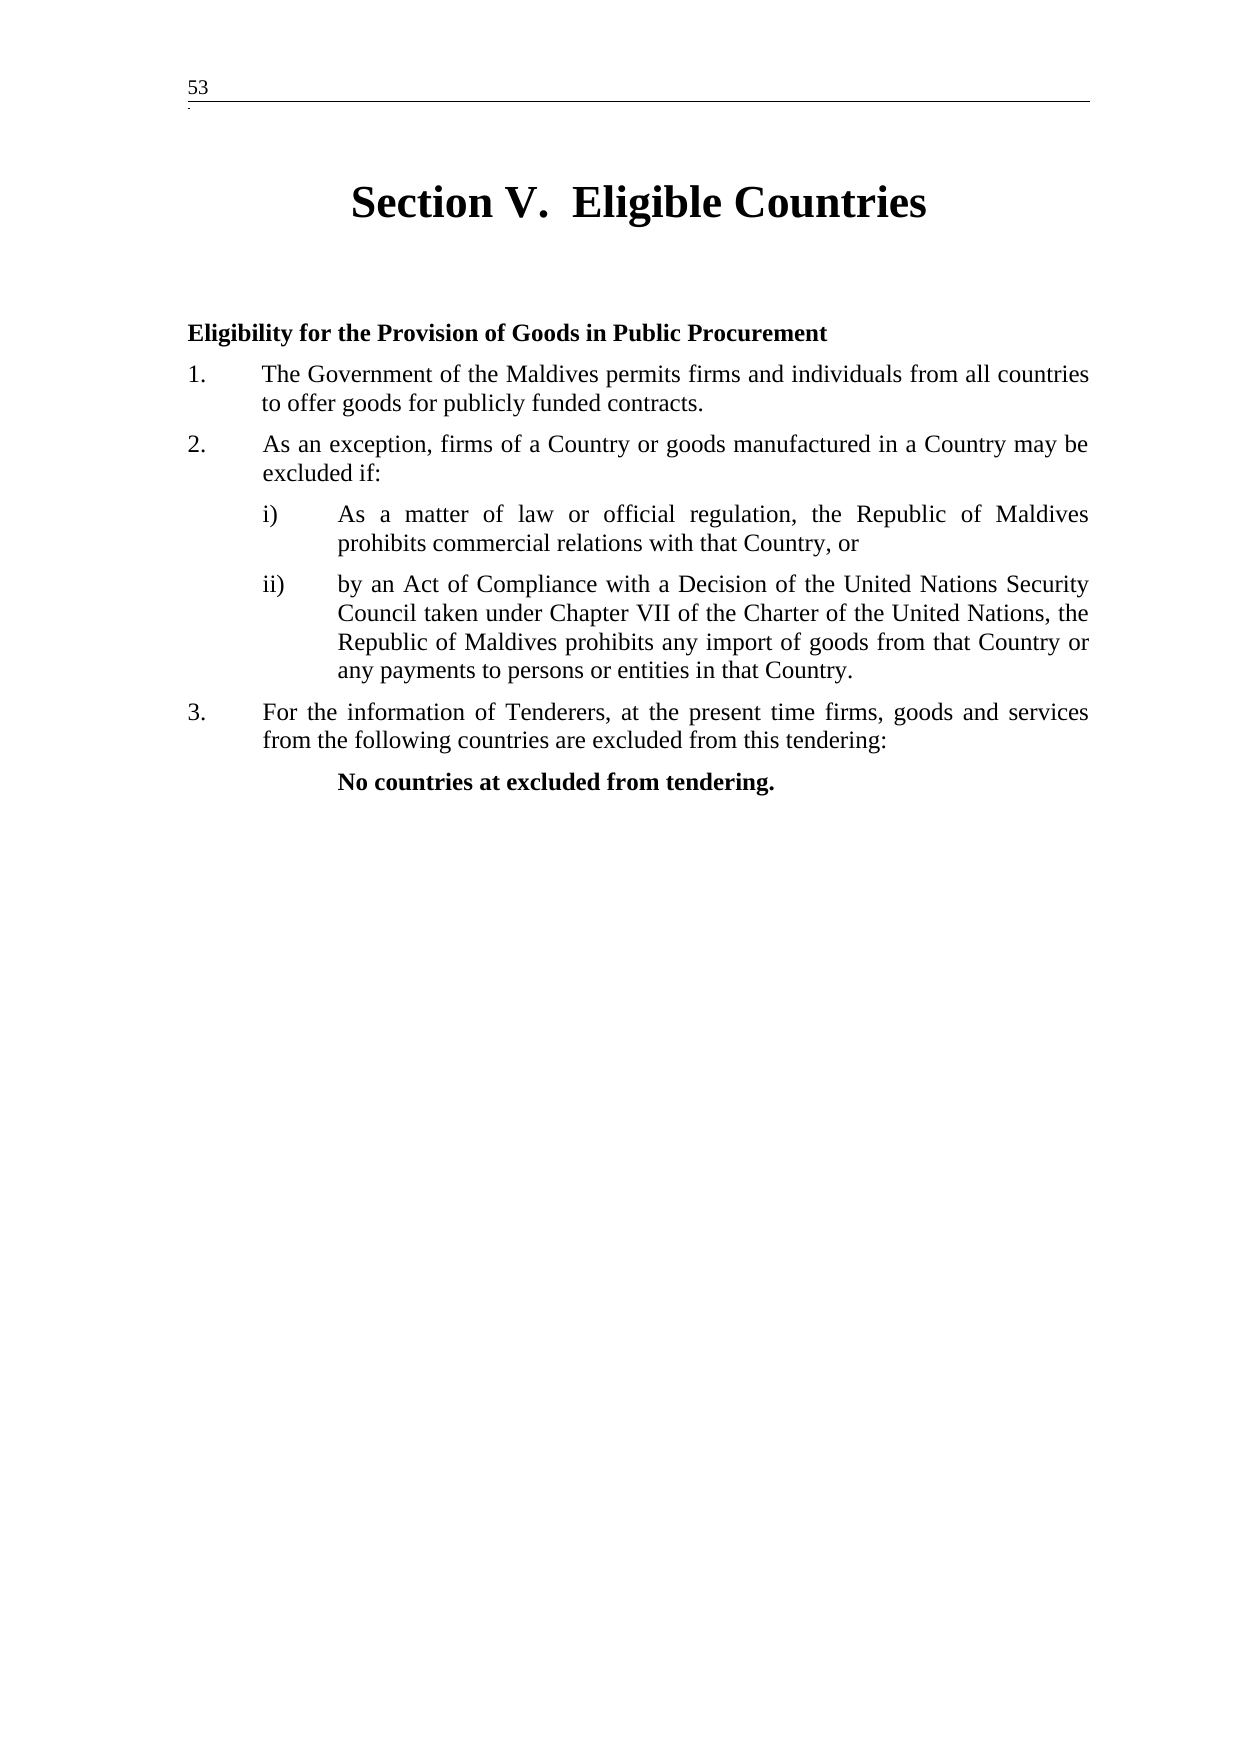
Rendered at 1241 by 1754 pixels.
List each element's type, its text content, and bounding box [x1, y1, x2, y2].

text i) As a matter of law or official regulation, the Republic of Maldives prohibits commercial relations with that Country, or [262, 499, 1090, 557]
text 1. The Government of the Maldives permits firms and individuals from all countries to offer goods for publicly funded contracts. [187, 359, 1090, 417]
subtitle Section V. Eligible Countries [187, 175, 1090, 228]
text 2. As an exception, firms of a Country or goods manufactured in a Country may be excluded if: [187, 429, 1090, 487]
text 3. For the information of Tenderers, at the present time firms, goods and services from the following countries are excluded from this tendering: [187, 697, 1090, 754]
text No countries at excluded from tendering. [187, 767, 1090, 795]
text ii) by an Act of Compliance with a Decision of the United Nations Security Council taken under Chapter VII of the Charter of the United Nations, the Republic of Maldives prohibits any import of goods from that Country or any payments to persons or entities in that Country. [262, 569, 1090, 684]
text Eligibility for the Provision of Goods in Public Procurement [187, 318, 1090, 347]
